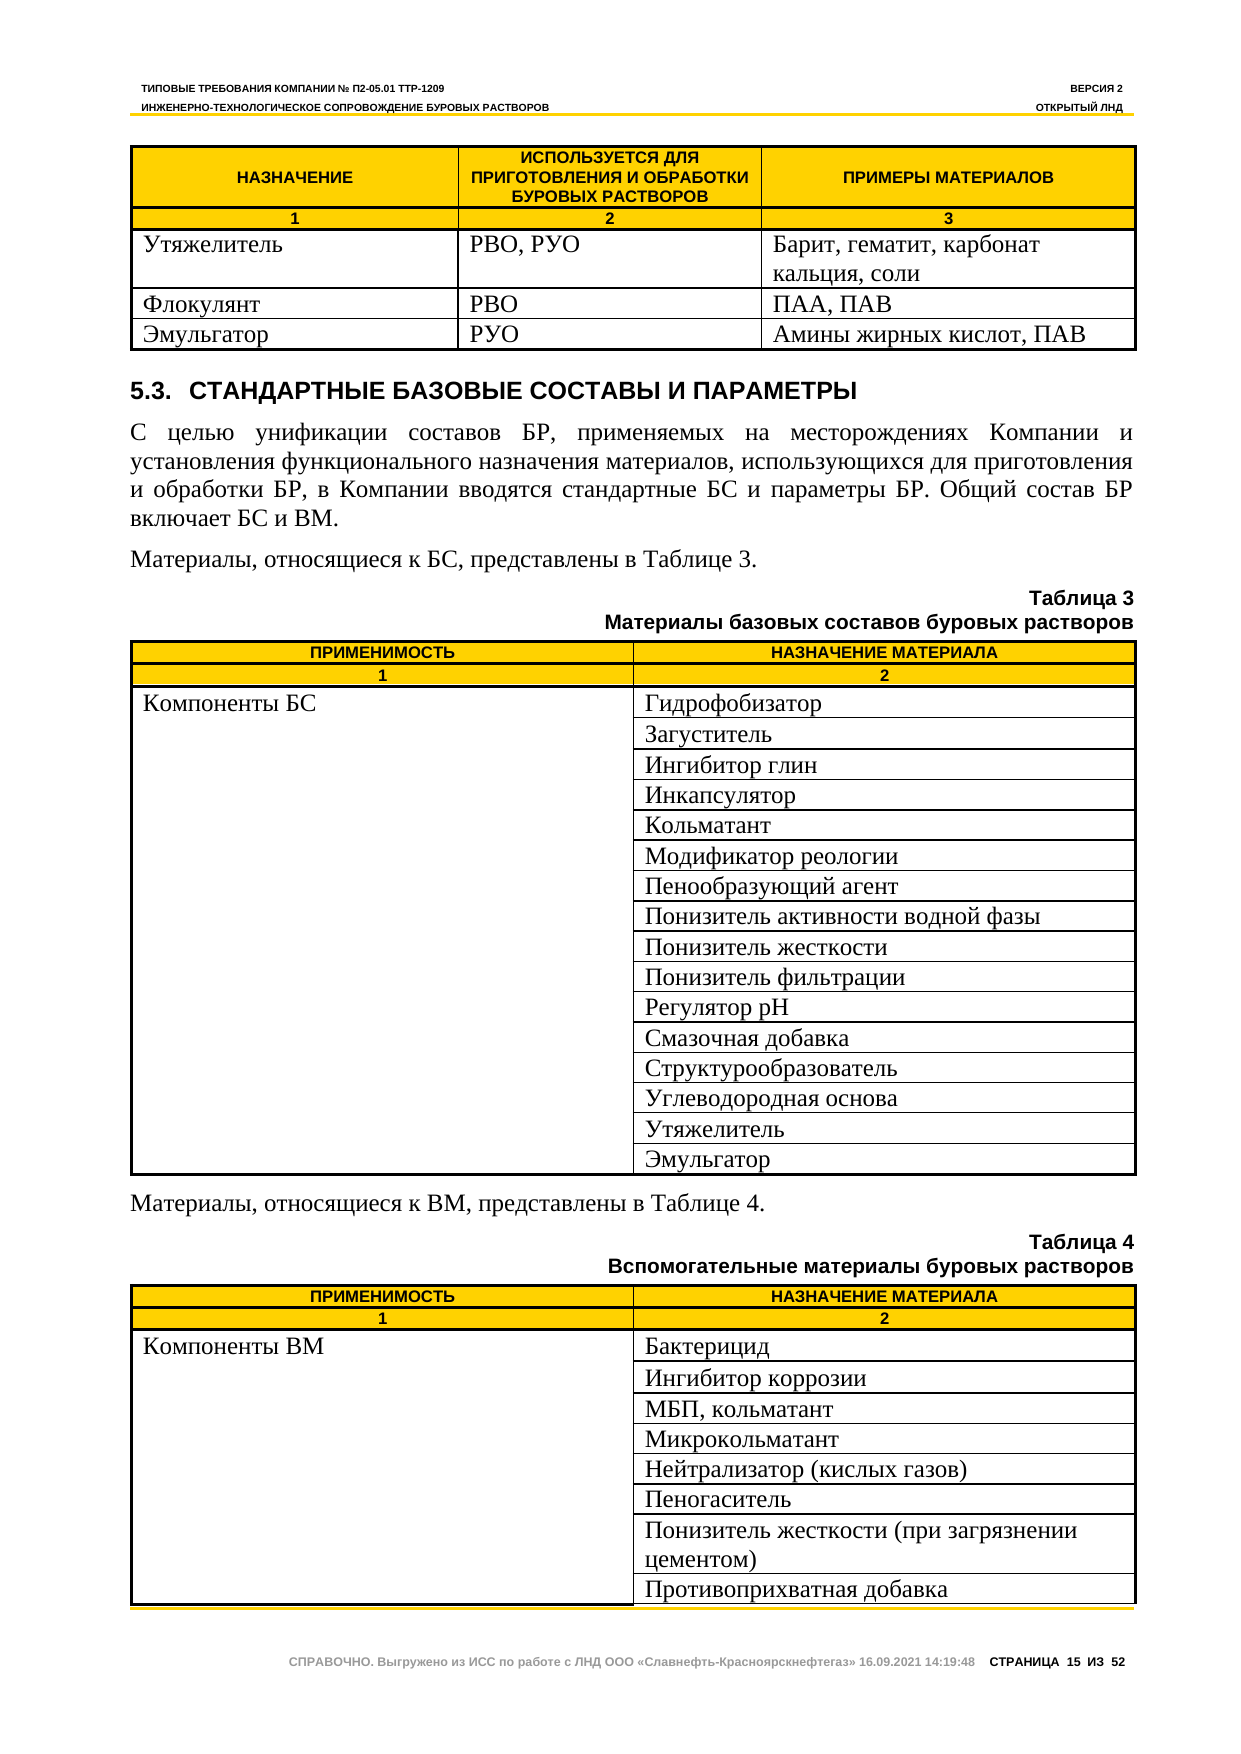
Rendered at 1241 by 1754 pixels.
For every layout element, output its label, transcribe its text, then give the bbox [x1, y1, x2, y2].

table_header НАЗНАЧЕНИЕ [133, 148, 458, 206]
text Материалы базовых составов буровых растворов [130, 610, 1134, 634]
table_cell 1 [133, 209, 458, 228]
table_cell Понизитель фильтрации [634, 962, 1134, 991]
table_cell РВО [459, 289, 761, 317]
table_cell 2 [459, 209, 761, 228]
table_cell Нейтрализатор (кислых газов) [634, 1454, 1134, 1483]
table_cell РВО, РУО [459, 231, 761, 287]
table_cell Регулятор рН [634, 992, 1134, 1021]
table_cell Понизитель жесткости [634, 932, 1134, 961]
table_cell РУО [459, 319, 761, 348]
table_cell Пенообразующий агент [634, 871, 1134, 900]
table_cell Модификатор реологии [634, 841, 1134, 869]
table_cell 2 [634, 1309, 1134, 1328]
table_cell Амины жирных кислот, ПАВ [762, 319, 1134, 348]
table_cell Эмульгатор [133, 319, 457, 348]
table_cell ПАА, ПАВ [762, 289, 1134, 317]
list СТАНДАРТНЫЕ БАЗОВЫЕ СОСТАВЫ И ПАРАМЕТРЫ [130, 376, 1134, 404]
table_cell Барит, гематит, карбонат кальция, соли [762, 231, 1134, 287]
text Таблица 3 [130, 586, 1134, 610]
table_cell Противоприхватная добавка [634, 1574, 1134, 1603]
table_cell Утяжелитель [634, 1113, 1134, 1142]
text Вспомогательные материалы буровых растворов [130, 1253, 1134, 1277]
table_cell Компоненты БС [133, 688, 633, 1173]
table_header НАЗНАЧЕНИЕ МАТЕРИАЛА [634, 1287, 1134, 1306]
table_cell 1 [133, 665, 633, 684]
table_header ПРИМЕНИМОСТЬ [133, 1287, 633, 1306]
table_cell Структурообразователь [634, 1053, 1134, 1082]
table_cell Утяжелитель [133, 231, 457, 287]
table_cell Углеводородная основа [634, 1083, 1134, 1112]
table_cell Понизитель активности водной фазы [634, 902, 1134, 930]
table_header ПРИМЕНИМОСТЬ [133, 643, 633, 662]
table_cell МБП, кольматант [634, 1394, 1134, 1422]
table_header ИСПОЛЬЗУЕТСЯ ДЛЯ ПРИГОТОВЛЕНИЯ И ОБРАБОТКИ БУРОВЫХ РАСТВОРОВ [459, 148, 761, 206]
text Таблица 4 [130, 1229, 1134, 1253]
table_cell 1 [133, 1309, 633, 1328]
table_cell Эмульгатор [634, 1144, 1134, 1173]
table_cell Смазочная добавка [634, 1023, 1134, 1051]
table_header НАЗНАЧЕНИЕ МАТЕРИАЛА [634, 643, 1134, 662]
table_cell Загуститель [634, 718, 1134, 748]
table_header ПРИМЕРЫ МАТЕРИАЛОВ [762, 148, 1134, 206]
text С целью унификации составов БР, применяемых на месторождениях Компании и установления функционального назначения материалов, использующихся для приготовления и обработки БР, в Компании вводятся стандартные БС и параметры БР. Общий состав БР включает БС и ВМ. [130, 417, 1134, 532]
table_cell Ингибитор коррозии [634, 1362, 1134, 1392]
table_cell Кольматант [634, 811, 1134, 839]
table_cell Пеногаситель [634, 1485, 1134, 1513]
table_cell Флокулянт [133, 289, 457, 317]
table_cell Понизитель жесткости (при загрязнении цементом) [634, 1515, 1134, 1572]
table_cell Инкапсулятор [634, 780, 1134, 809]
table_cell Гидрофобизатор [634, 688, 1134, 716]
table_cell Ингибитор глин [634, 750, 1134, 779]
table_cell Компоненты ВМ [133, 1331, 633, 1603]
table_cell Микрокольматант [634, 1424, 1134, 1453]
table_cell Бактерицид [634, 1331, 1134, 1360]
table_cell 3 [762, 209, 1134, 228]
table_cell 2 [634, 665, 1134, 684]
text Материалы, относящиеся к БС, представлены в Таблице 3. [130, 544, 1134, 573]
text Материалы, относящиеся к ВМ, представлены в Таблице 4. [130, 1188, 1134, 1217]
